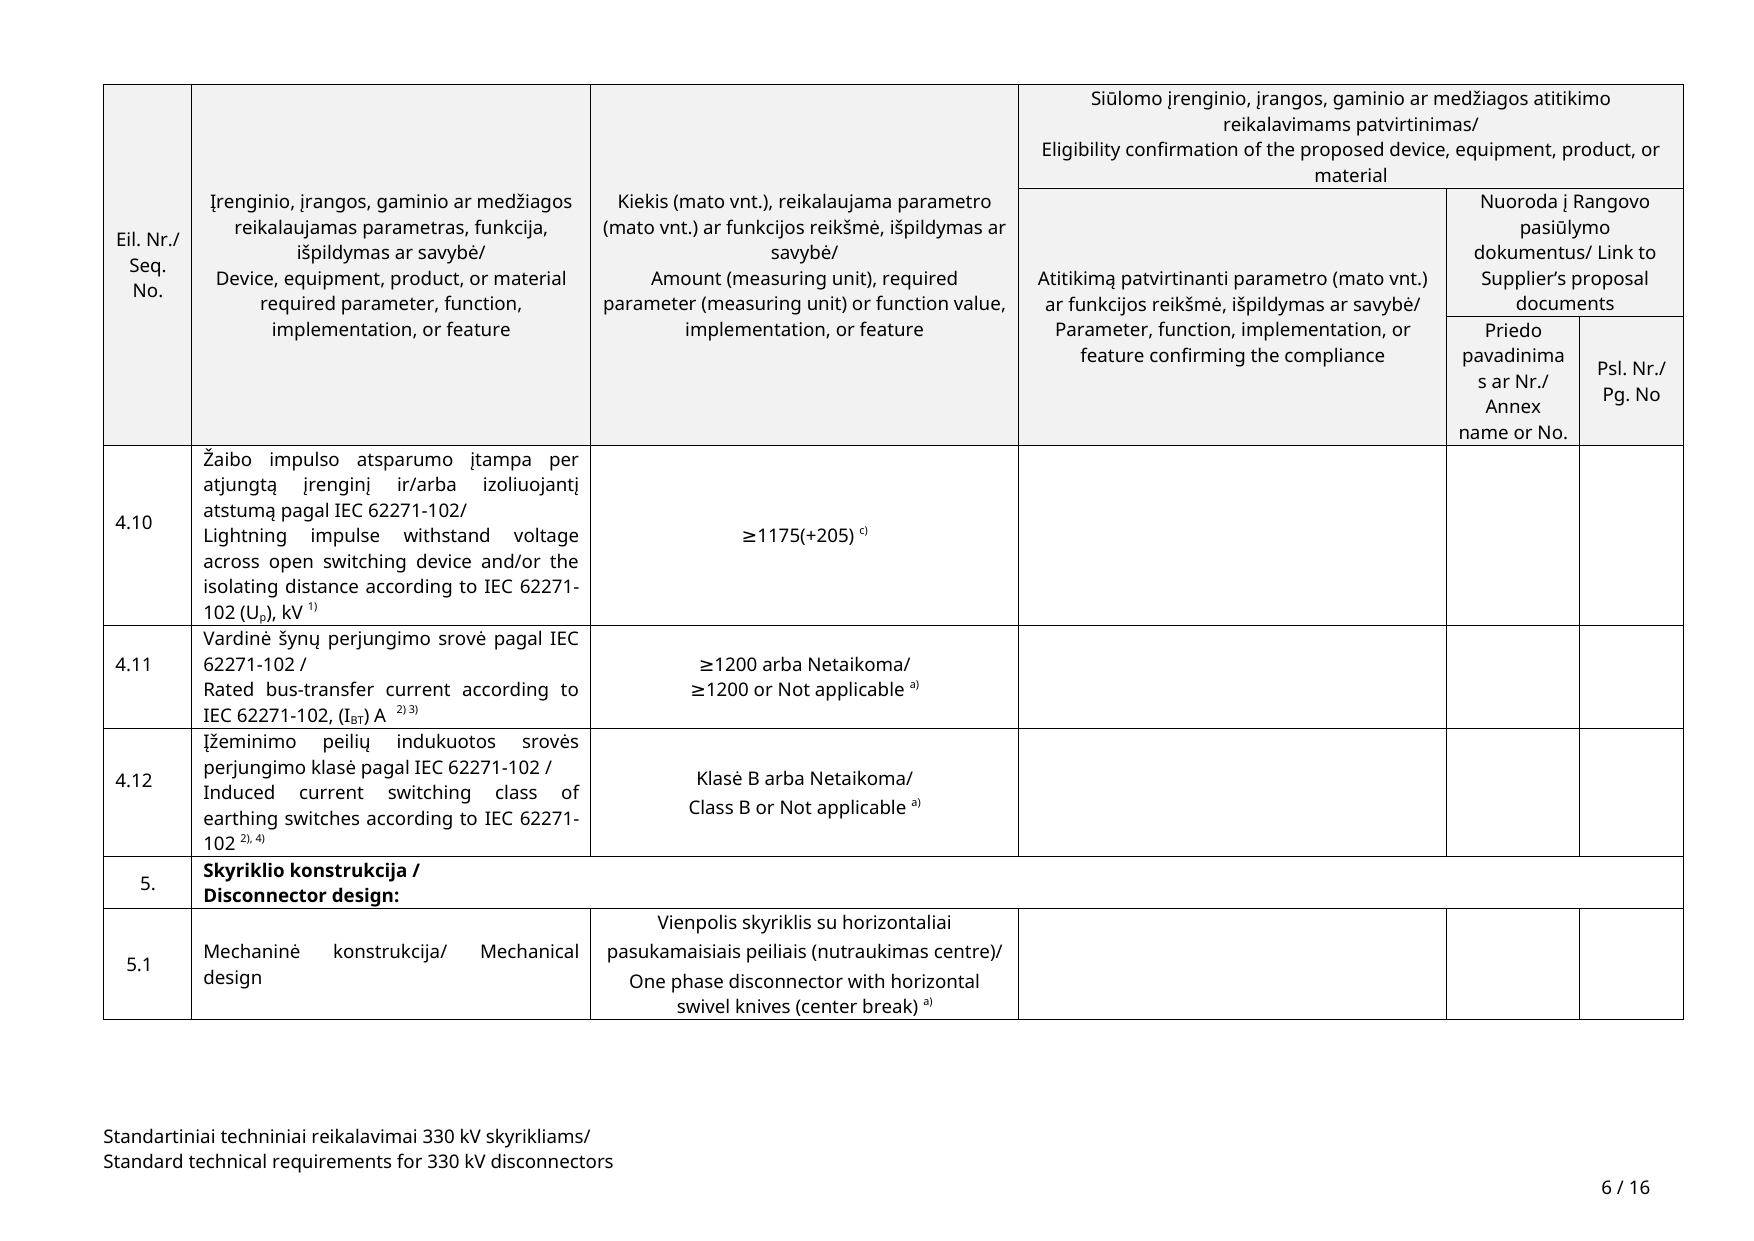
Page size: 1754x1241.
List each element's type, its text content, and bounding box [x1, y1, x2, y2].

table_cell Priedo pavadinimas ar Nr./ Annex name or No. [1447, 317, 1579, 445]
table_header Įrenginio, įrangos, gaminio ar medžiagos reikalaujamas parametras, funkcija, išpildymas ar savybė/ Device, equipment, product, or material required parameter, function, implementation, or feature [192, 85, 590, 445]
table_cell Psl. Nr./ Pg. No [1580, 317, 1683, 445]
table_cell [1447, 909, 1579, 1019]
table_cell Mechaninė konstrukcija/ Mechanical design [192, 909, 590, 1019]
table_cell [104, 626, 191, 728]
table_cell [1447, 626, 1579, 728]
table_cell [1580, 909, 1683, 1019]
table_cell 5. [104, 857, 191, 908]
table_cell Įžeminimo peilių indukuotos srovės perjungimo klasė pagal IEC 62271-102 / Induced current switching class of earthing switches according to IEC 62271-102 2), 4) [192, 729, 590, 856]
table_cell [1019, 909, 1446, 1019]
table_header Siūlomo įrenginio, įrangos, gaminio ar medžiagos atitikimo reikalavimams patvirtinimas/ Eligibility confirmation of the proposed device, equipment, product, or material [1019, 85, 1683, 187]
table_cell Klasė B arba Netaikoma/ Class B or Not applicable a) [591, 729, 1018, 856]
table_cell Žaibo impulso atsparumo įtampa per atjungtą įrenginį ir/arba izoliuojantį atstumą pagal IEC 62271-102/ Lightning impulse withstand voltage across open switching device and/or the isolating distance according to IEC 62271-102 (Up), kV 1) [192, 446, 590, 624]
table_header Kiekis (mato vnt.), reikalaujama parametro (mato vnt.) ar funkcijos reikšmė, išpildymas ar savybė/ Amount (measuring unit), required parameter (measuring unit) or function value, implementation, or feature [591, 85, 1018, 445]
table_cell [1019, 729, 1446, 856]
table_cell Vardinė šynų perjungimo srovė pagal IEC 62271-102 / Rated bus-transfer current according to IEC 62271-102, (IBT) A 2) 3) [192, 626, 590, 728]
table_cell Nuoroda į Rangovo pasiūlymo dokumentus/ Link to Supplier’s proposal documents [1447, 189, 1683, 316]
table_cell [1019, 626, 1446, 728]
table_cell [1580, 446, 1683, 624]
table_cell [1447, 446, 1579, 624]
table_cell ≥1175(+205) c) [591, 446, 1018, 624]
table_cell Vienpolis skyriklis su horizontaliai pasukamaisiais peiliais (nutraukimas centre)/ One phase disconnector with horizontal swivel knives (center break) a) [591, 909, 1018, 1019]
table_cell [104, 729, 191, 856]
table_cell [1019, 446, 1446, 624]
table_cell [1580, 729, 1683, 856]
table_cell Skyriklio konstrukcija / Disconnector design: [192, 857, 1683, 908]
table_cell [1580, 626, 1683, 728]
table_header Eil. Nr./ Seq. No. [104, 85, 191, 445]
table_cell [104, 446, 191, 624]
table_cell [1447, 729, 1579, 856]
table_cell ≥1200 arba Netaikoma/ ≥1200 or Not applicable a) [591, 626, 1018, 728]
table_cell [104, 909, 191, 1019]
table_cell Atitikimą patvirtinanti parametro (mato vnt.) ar funkcijos reikšmė, išpildymas ar savybė/ Parameter, function, implementation, or feature confirming the compliance [1019, 189, 1446, 445]
